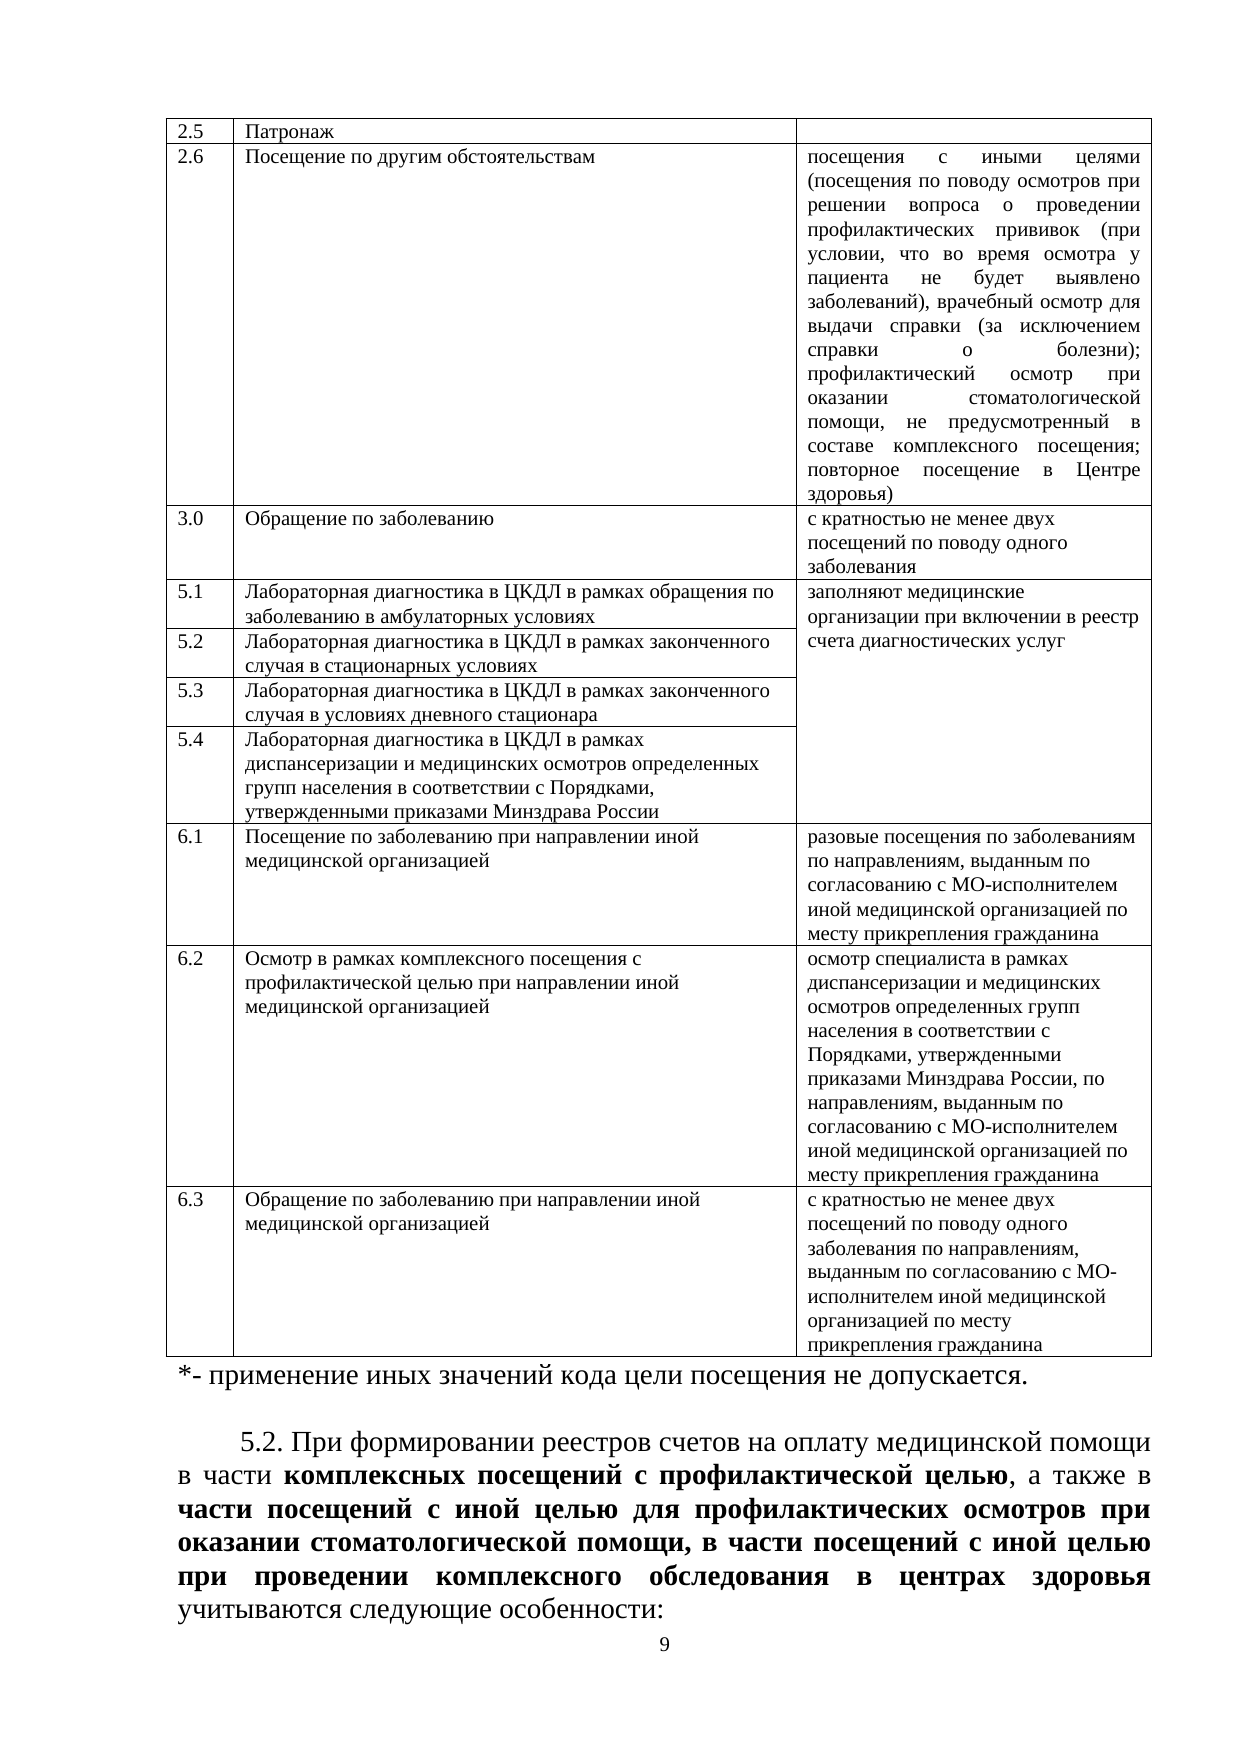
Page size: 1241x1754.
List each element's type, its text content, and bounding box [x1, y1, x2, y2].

table_cell Лабораторная диагностика в ЦКДЛ в рамках законченного случая в условиях дневного стационара [234, 678, 796, 726]
table_cell Лабораторная диагностика в ЦКДЛ в рамках диспансеризации и медицинских осмотров определенных групп населения в соответствии с Порядками, утвержденными приказами Минздрава России [234, 727, 796, 823]
table_cell Посещение по другим обстоятельствам [234, 144, 796, 505]
table_cell [797, 119, 1151, 143]
table_cell осмотр специалиста в рамках диспансеризации и медицинских осмотров определенных групп населения в соответствии с Порядками, утвержденными приказами Минздрава России, по направлениям, выданным по согласованию с МО-исполнителем иной медицинской организацией по месту прикрепления гражданина [797, 946, 1151, 1186]
table_cell Осмотр в рамках комплексного посещения с профилактической целью при направлении иной медицинской организацией [234, 946, 796, 1186]
table_cell Обращение по заболеванию [234, 506, 796, 578]
table_cell с кратностью не менее двух посещений по поводу одного заболевания по направлениям, выданным по согласованию с МО-исполнителем иной медицинской организацией по месту прикрепления гражданина [797, 1187, 1151, 1356]
table_cell 5.2 [167, 629, 233, 677]
text 5.2. При формировании реестров счетов на оплату медицинской помощи в части комплексных посещений с профилактической целью, а также в части посещений с иной целью для профилактических осмотров при оказании стоматологической помощи, в части посещений с иной целью при проведении комплексного обследования в центрах здоровья учитываются следующие особенности: [177, 1424, 1152, 1625]
table_cell 6.2 [167, 946, 233, 1186]
table_cell 2.6 [167, 144, 233, 505]
table_cell Патронаж [234, 119, 796, 143]
table_cell 2.5 [167, 119, 233, 143]
table_cell Лабораторная диагностика в ЦКДЛ в рамках обращения по заболеванию в амбулаторных условиях [234, 580, 796, 628]
table_cell 5.1 [167, 580, 233, 628]
text *- применение иных значений кода цели посещения не допускается. [177, 1357, 1152, 1390]
table_cell 6.3 [167, 1187, 233, 1356]
table_cell посещения с иными целями (посещения по поводу осмотров при решении вопроса о проведении профилактических прививок (при условии, что во время осмотра у пациента не будет выявлено заболеваний), врачебный осмотр для выдачи справки (за исключением справки о болезни); профилактический осмотр при оказании стоматологической помощи, не предусмотренный в составе комплексного посещения; повторное посещение в Центре здоровья) [797, 144, 1151, 505]
table_cell заполняют медицинские организации при включении в реестр счета диагностических услуг [797, 580, 1151, 823]
table_cell 6.1 [167, 824, 233, 944]
table_cell Лабораторная диагностика в ЦКДЛ в рамках законченного случая в стационарных условиях [234, 629, 796, 677]
table_cell с кратностью не менее двух посещений по поводу одного заболевания [797, 506, 1151, 578]
table_cell Обращение по заболеванию при направлении иной медицинской организацией [234, 1187, 796, 1356]
table_cell 3.0 [167, 506, 233, 578]
table_cell разовые посещения по заболеваниям по направлениям, выданным по согласованию с МО-исполнителем иной медицинской организацией по месту прикрепления гражданина [797, 824, 1151, 944]
table_cell Посещение по заболеванию при направлении иной медицинской организацией [234, 824, 796, 944]
table_cell 5.4 [167, 727, 233, 823]
table_cell 5.3 [167, 678, 233, 726]
